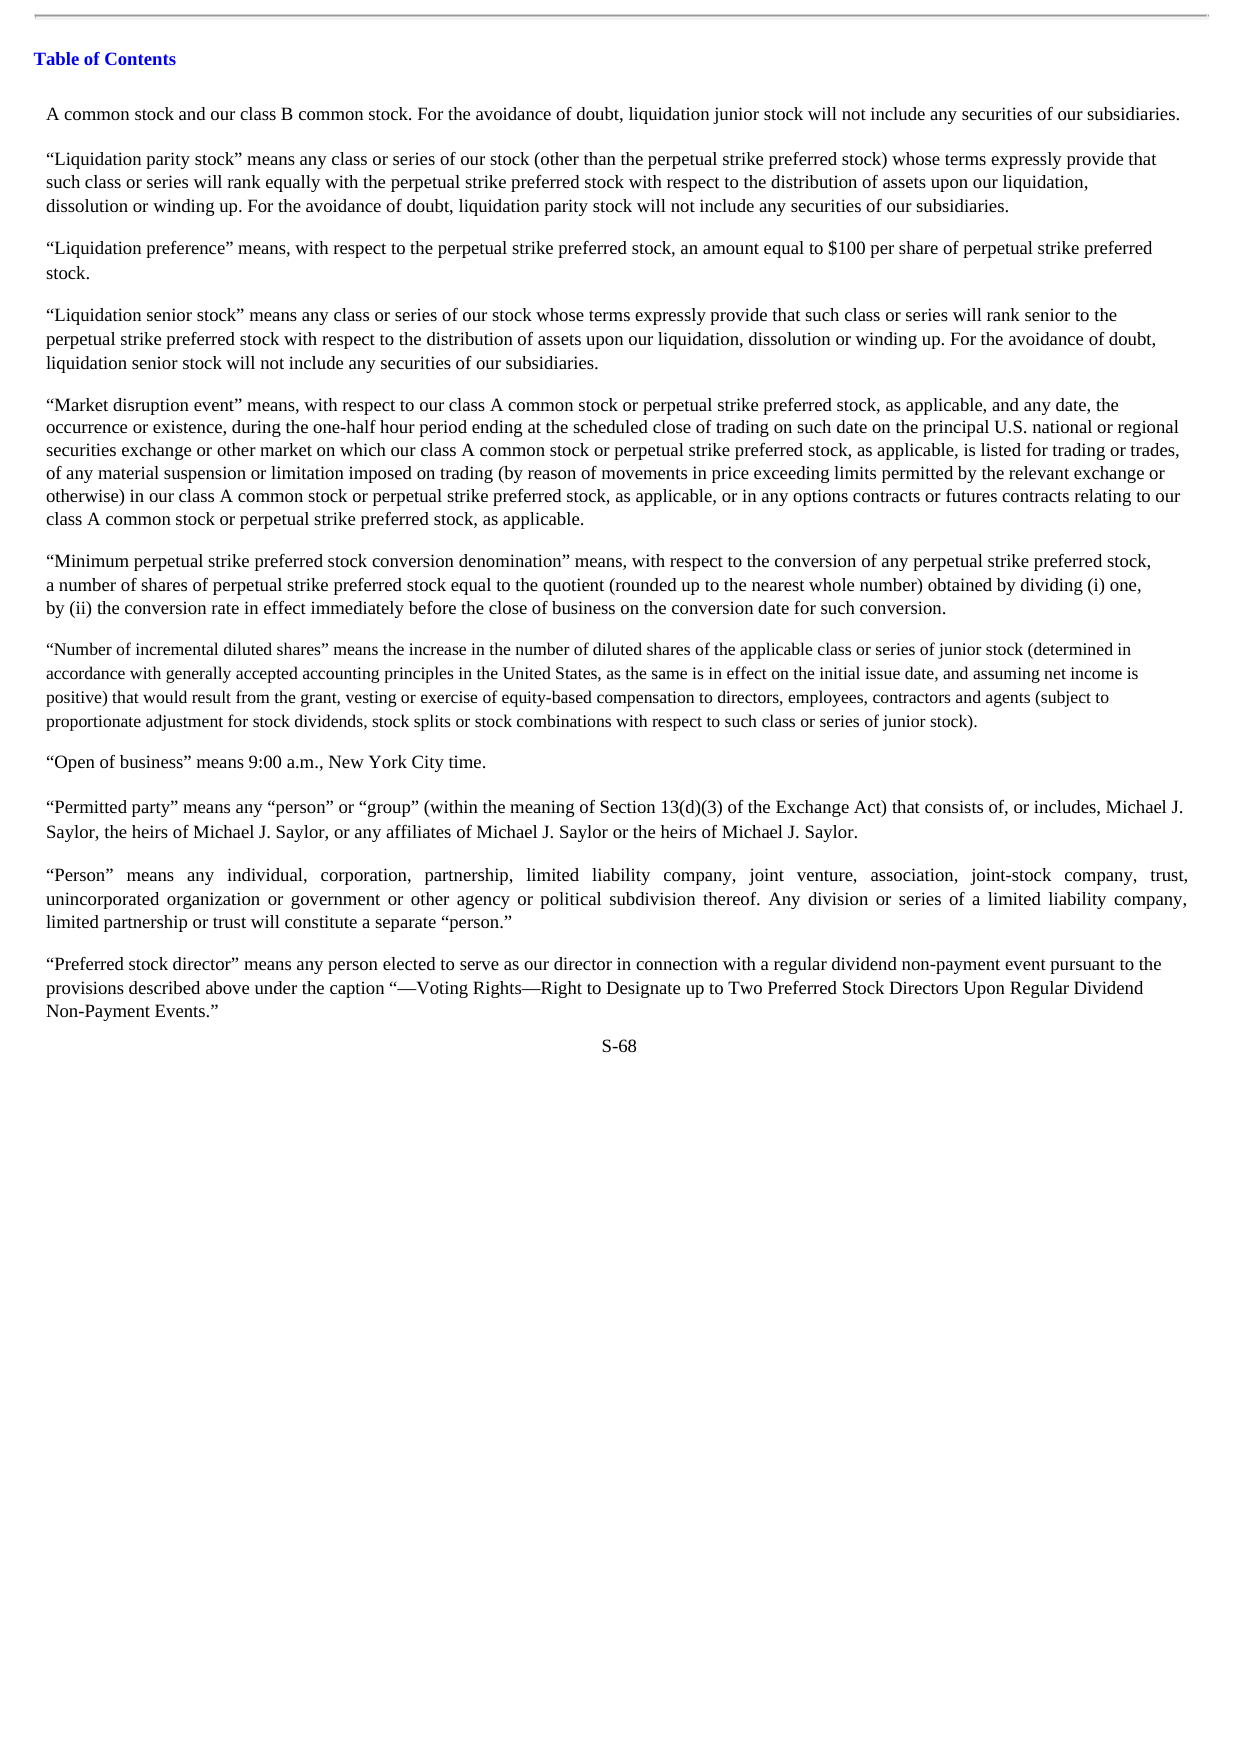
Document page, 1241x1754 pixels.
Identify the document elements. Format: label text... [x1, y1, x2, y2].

text “Liquidation preference” means, with respect to the perpetual strike preferred stock, an amount equal to $100 per share of perpetual strike preferred stock. [46, 237, 1155, 284]
text “Permitted party” means any “person” or “group” (within the meaning of Section 13(d)(3) of the Exchange Act) that consists of, or includes, Michael J. [46, 796, 1192, 818]
text Saylor, the heirs of Michael J. Saylor, or any affiliates of Michael J. Saylor or the heirs of Michael J. Saylor. [46, 821, 1192, 842]
text “Liquidation senior stock” means any class or series of our stock whose terms expressly provide that such class or series will rank senior to the perpetual strike preferred stock with respect to the distribution of assets upon our liquidation, dissolution or winding up. For the avoidance of doubt, liquidation senior stock will not include any securities of our subsidiaries. [46, 304, 1192, 373]
text A common stock and our class B common stock. For the avoidance of doubt, liquidation junior stock will not include any securities of our subsidiaries. [46, 103, 1192, 124]
text “Open of business” means 9:00 a.m., New York City time. [46, 751, 1192, 773]
text “Preferred stock director” means any person elected to serve as our director in connection with a regular dividend non-payment event pursuant to the provisions described above under the caption “—Voting Rights—Right to Designate up to Two Preferred Stock Directors Upon Regular Dividend Non-Payment Events.” [46, 953, 1163, 1022]
picture [32, 14, 1209, 21]
text “Number of incremental diluted shares” means the increase in the number of diluted shares of the applicable class or series of junior stock (determined in accordance with generally accepted accounting principles in the United States, as the same is in effect on the initial issue date, and assuming net income is positive) that would result from the grant, vesting or exercise of equity-based compensation to directors, employees, contractors and agents (subject to proportionate adjustment for stock dividends, stock splits or stock combinations with respect to such class or series of junior stock). [46, 639, 1178, 731]
text “Liquidation parity stock” means any class or series of our stock (other than the perpetual strike preferred stock) whose terms expressly provide that such class or series will rank equally with the perpetual strike preferred stock with respect to the distribution of assets upon our liquidation, dissolution or winding up. For the avoidance of doubt, liquidation parity stock will not include any securities of our subsidiaries. [46, 148, 1176, 217]
text “Person” means any individual, corporation, partnership, limited liability company, joint venture, association, joint-stock company, trust, unincorporated organization or government or other agency or political subdivision thereof. Any division or series of a limited liability company, limited partnership or trust will constitute a separate “person.” [46, 864, 1190, 933]
text “Minimum perpetual strike preferred stock conversion denomination” means, with respect to the conversion of any perpetual strike preferred stock, a number of shares of perpetual strike preferred stock equal to the quotient (rounded up to the nearest whole number) obtained by dividing (i) one, by (ii) the conversion rate in effect immediately before the close of business on the conversion date for such conversion. [46, 550, 1165, 619]
text Table of Contents [33, 47, 1192, 69]
text S-68 [33, 1035, 1205, 1057]
text “Market disruption event” means, with respect to our class A common stock or perpetual strike preferred stock, as applicable, and any date, the occurrence or existence, during the one-half hour period ending at the scheduled close of trading on such date on the principal U.S. national or regional securities exchange or other market on which our class A common stock or perpetual strike preferred stock, as applicable, is listed for trading or trades, of any material suspension or limitation imposed on trading (by reason of movements in price exceeding limits permitted by the relevant exchange or otherwise) in our class A common stock or perpetual strike preferred stock, as applicable, or in any options contracts or futures contracts relating to our class A common stock or perpetual strike preferred stock, as applicable. [46, 393, 1182, 529]
